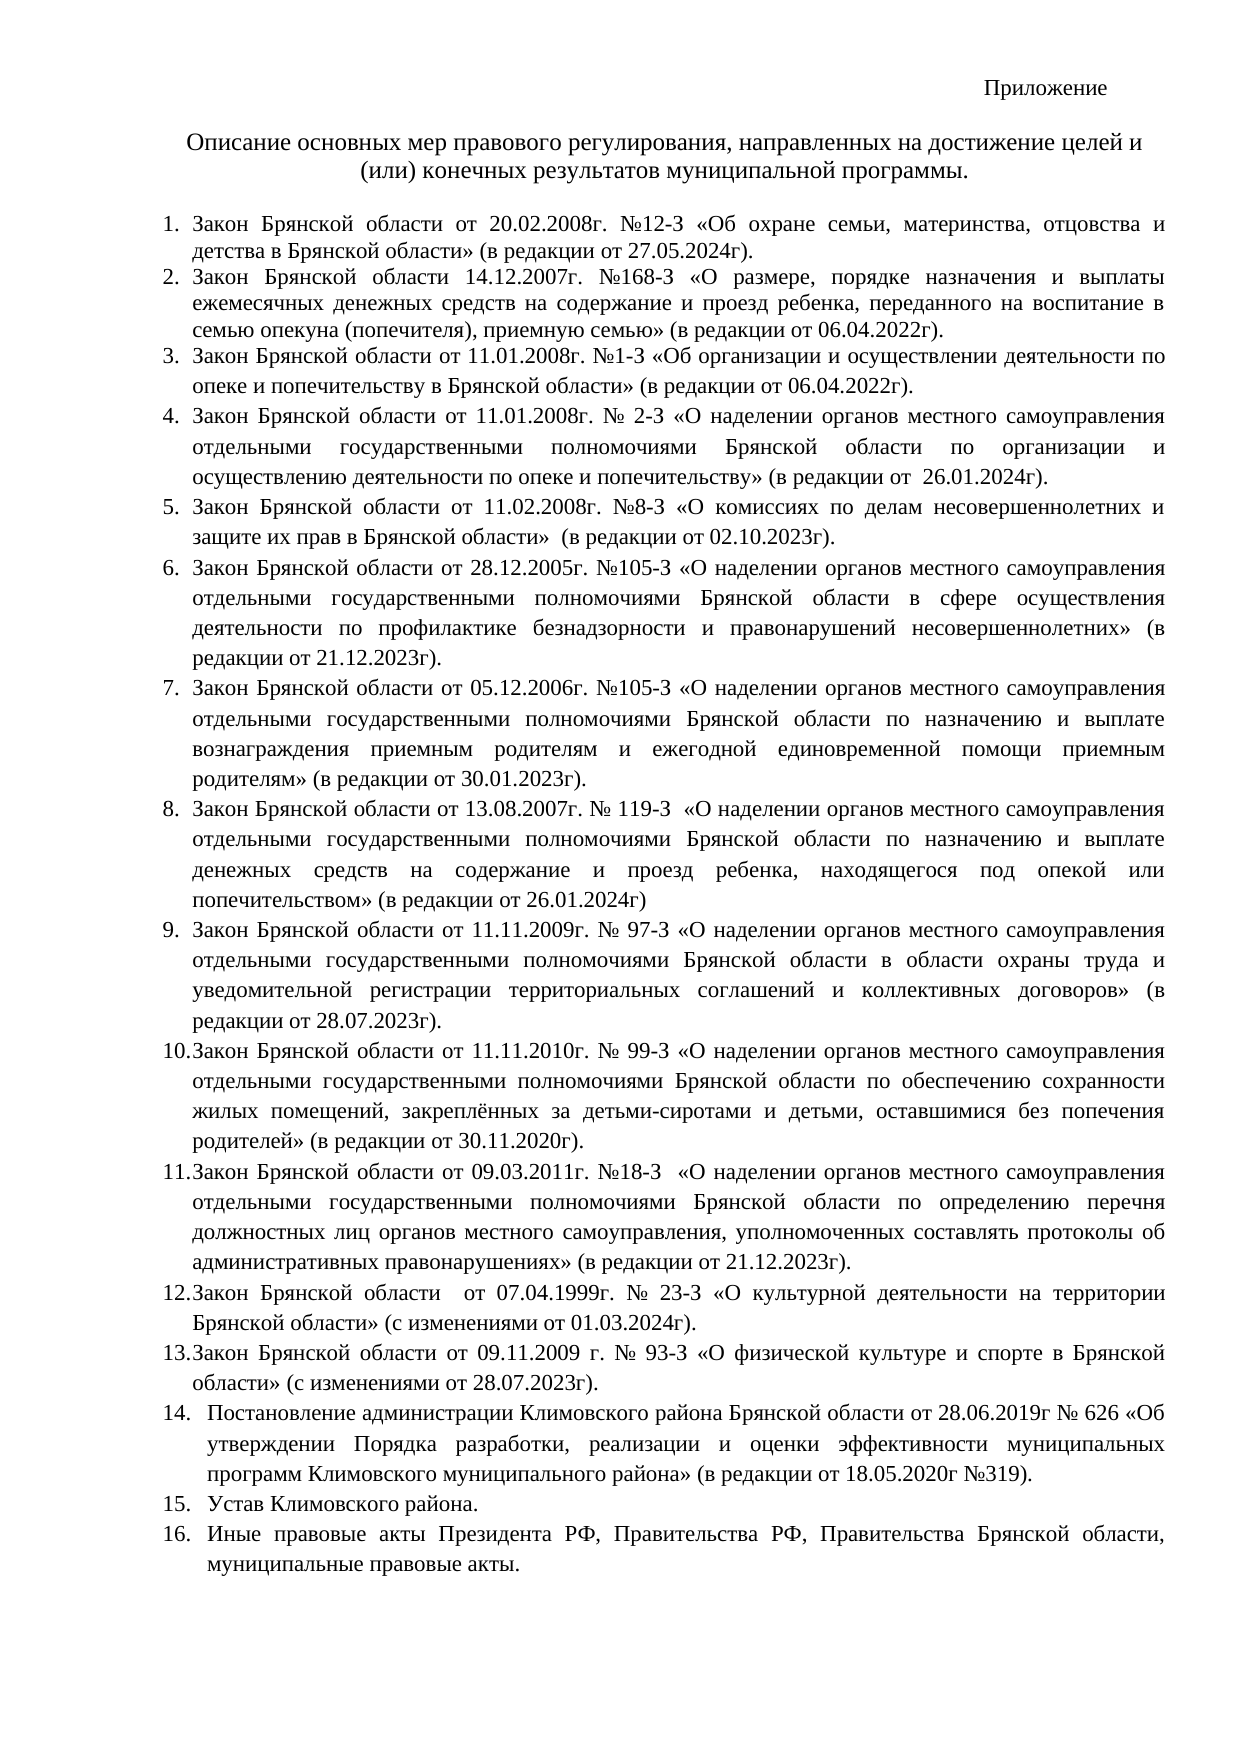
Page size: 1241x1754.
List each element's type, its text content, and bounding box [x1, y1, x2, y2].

list Иные правовые акты Президента РФ, Правительства РФ, Правительства Брянской области, муниципальные правовые акты. [162, 1520, 1167, 1577]
list Закон Брянской области от 11.01.2008г. № 2-З «О наделении органов местного самоуправления отдельными государственными полномочиями Брянской области по организации и осуществлению деятельности по опеке и попечительству» (в редакции от 26.01.2024г). [162, 403, 1167, 489]
text Описание основных мер правового регулирования, направленных на достижение целей и (или) конечных результатов муниципальной программы. [162, 127, 1167, 184]
list Закон Брянской области от 28.12.2005г. №105-З «О наделении органов местного самоуправления отдельными государственными полномочиями Брянской области в сфере осуществления деятельности по профилактике безнадзорности и правонарушений несовершеннолетних» (в редакции от 21.12.2023г). [162, 554, 1167, 671]
table_header Приложение [620, 74, 1152, 100]
list Закон Брянской области от 07.04.1999г. № 23-З «О культурной деятельности на территории Брянской области» (с изменениями от 01.03.2024г). [162, 1279, 1167, 1335]
list Закон Брянской области от 05.12.2006г. №105-З «О наделении органов местного самоуправления отдельными государственными полномочиями Брянской области по назначению и выплате вознаграждения приемным родителям и ежегодной единовременной помощи приемным родителям» (в редакции от 30.01.2023г). [162, 674, 1167, 791]
list Закон Брянской области от 11.11.2009г. № 97-З «О наделении органов местного самоуправления отдельными государственными полномочиями Брянской области в области охраны труда и уведомительной регистрации территориальных соглашений и коллективных договоров» (в редакции от 28.07.2023г). [162, 916, 1167, 1033]
list Закон Брянской области от 09.03.2011г. №18-З «О наделении органов местного самоуправления отдельными государственными полномочиями Брянской области по определению перечня должностных лиц органов местного самоуправления, уполномоченных составлять протоколы об административных правонарушениях» (в редакции от 21.12.2023г). [162, 1158, 1167, 1275]
list Закон Брянской области от 20.02.2008г. №12-З «Об охране семьи, материнства, отцовства и детства в Брянской области» (в редакции от 27.05.2024г). [162, 210, 1167, 263]
list Закон Брянской области от 11.11.2010г. № 99-З «О наделении органов местного самоуправления отдельными государственными полномочиями Брянской области по обеспечению сохранности жилых помещений, закреплённых за детьми-сиротами и детьми, оставшимися без попечения родителей» (в редакции от 30.11.2020г). [162, 1037, 1167, 1154]
list Закон Брянской области от 11.01.2008г. №1-З «Об организации и осуществлении деятельности по опеке и попечительству в Брянской области» (в редакции от 06.04.2022г). [162, 342, 1167, 399]
list Закон Брянской области от 09.11.2009 г. № 93-З «О физической культуре и спорте в Брянской области» (с изменениями от 28.07.2023г). [162, 1339, 1167, 1396]
list Закон Брянской области от 13.08.2007г. № 119-З «О наделении органов местного самоуправления отдельными государственными полномочиями Брянской области по назначению и выплате денежных средств на содержание и проезд ребенка, находящегося под опекой или попечительством» (в редакции от 26.01.2024г) [162, 795, 1167, 912]
list Устав Климовского района. [162, 1490, 1167, 1516]
list Закон Брянской области 14.12.2007г. №168-З «О размере, порядке назначения и выплаты ежемесячных денежных средств на содержание и проезд ребенка, переданного на воспитание в семью опекуна (попечителя), приемную семью» (в редакции от 06.04.2022г). [162, 263, 1167, 342]
list Постановление администрации Климовского района Брянской области от 28.06.2019г № 626 «Об утверждении Порядка разработки, реализации и оценки эффективности муниципальных программ Климовского муниципального района» (в редакции от 18.05.2020г №319). [162, 1399, 1167, 1486]
list Закон Брянской области от 11.02.2008г. №8-З «О комиссиях по делам несовершеннолетних и защите их прав в Брянской области» (в редакции от 02.10.2023г). [162, 493, 1167, 550]
